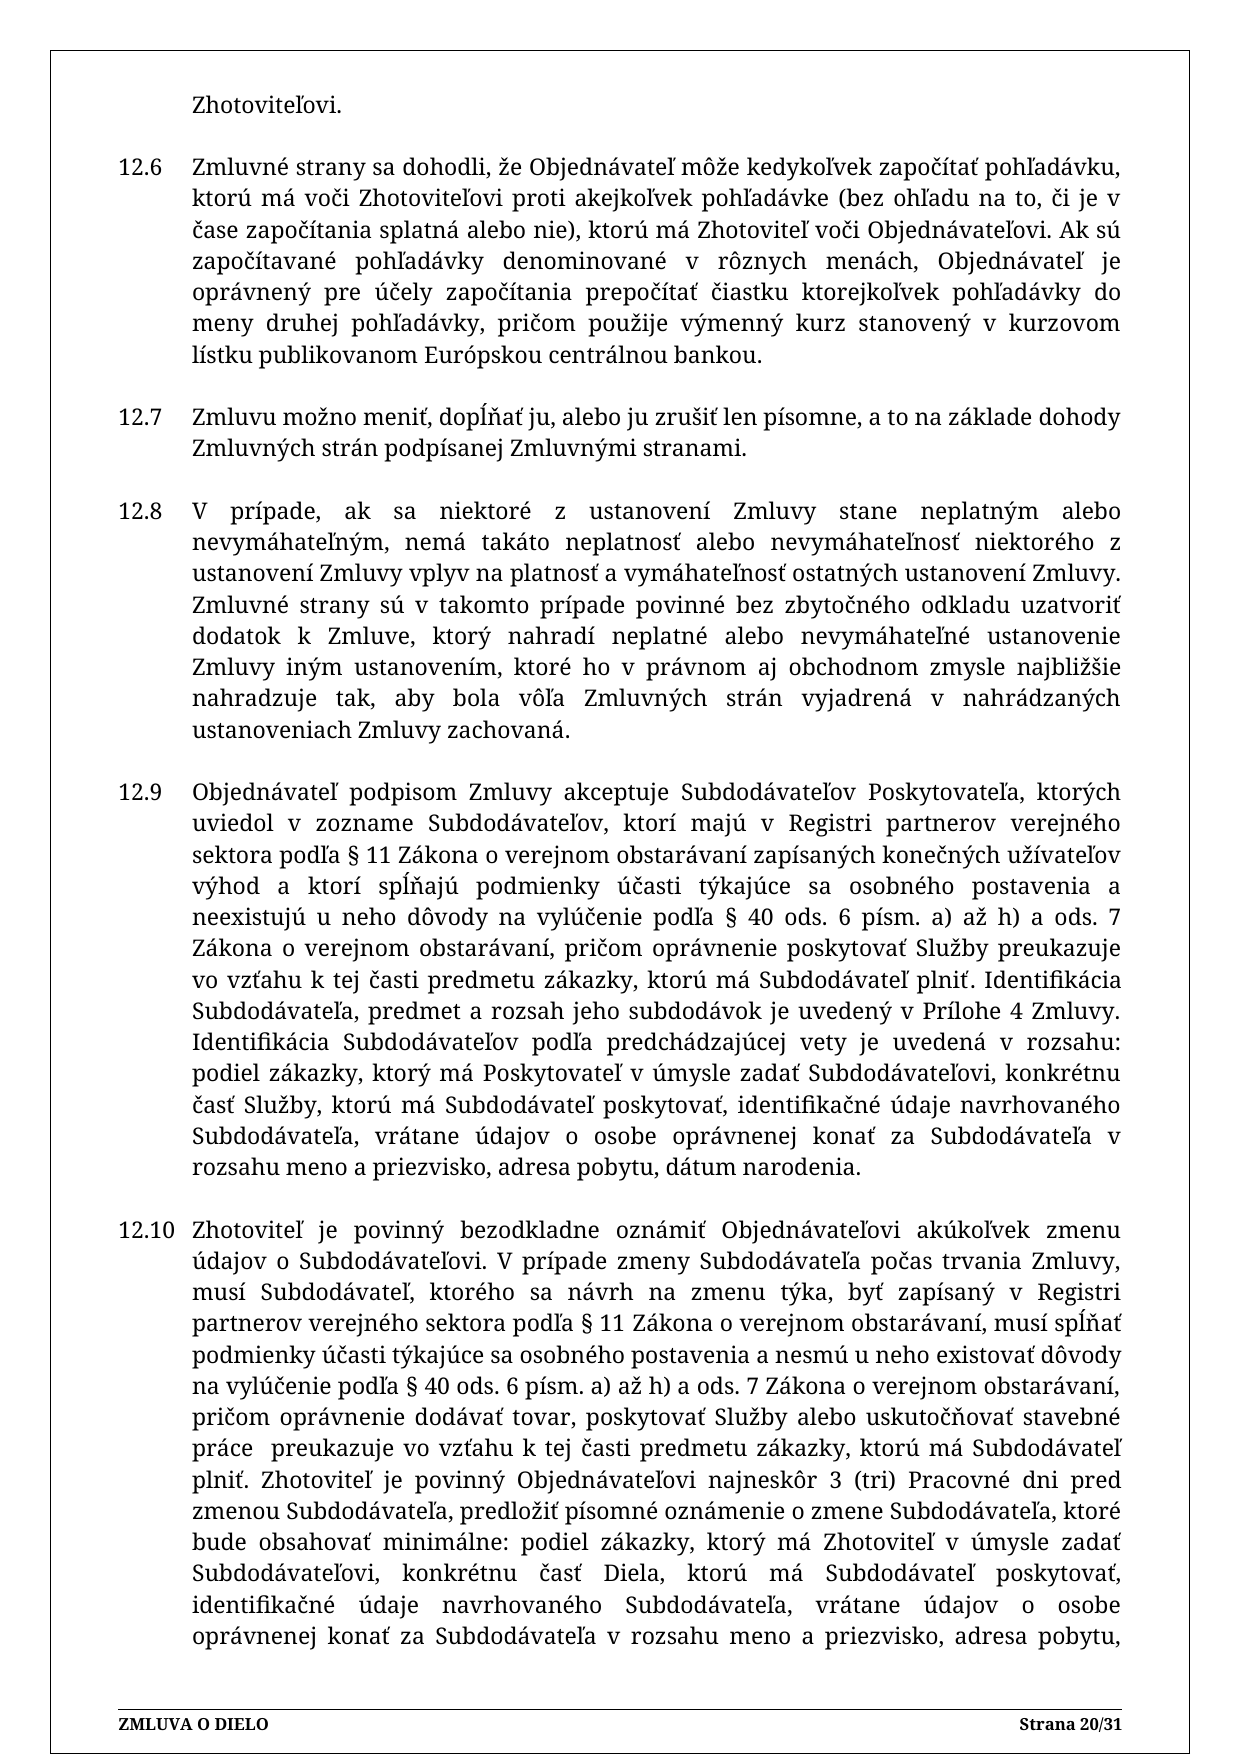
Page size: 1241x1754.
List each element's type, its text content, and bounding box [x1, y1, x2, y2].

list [118, 89, 1122, 120]
list Zmluvné strany sa dohodli, že Objednávateľ môže kedykoľvek započítať pohľadávku, ktorú má voči Zhotoviteľovi proti akejkoľvek pohľadávke (bez ohľadu na to, či je v čase započítania splatná alebo nie), ktorú má Zhotoviteľ voči Objednávateľovi. Ak sú započítavané pohľadávky denominované v rôznych menách, Objednávateľ je oprávnený pre účely započítania prepočítať čiastku ktorejkoľvek pohľadávky do meny druhej pohľadávky, pričom použije výmenný kurz stanovený v kurzovom lístku publikovanom Európskou centrálnou bankou. [118, 151, 1122, 370]
list V prípade, ak sa niektoré z ustanovení Zmluvy stane neplatným alebo nevymáhateľným, nemá takáto neplatnosť alebo nevymáhateľnosť niektorého z ustanovení Zmluvy vplyv na platnosť a vymáhateľnosť ostatných ustanovení Zmluvy. Zmluvné strany sú v takomto prípade povinné bez zbytočného odkladu uzatvoriť dodatok k Zmluve, ktorý nahradí neplatné alebo nevymáhateľné ustanovenie Zmluvy iným ustanovením, ktoré ho v právnom aj obchodnom zmysle najbližšie nahradzuje tak, aby bola vôľa Zmluvných strán vyjadrená v nahrádzaných ustanoveniach Zmluvy zachovaná. [118, 495, 1122, 745]
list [118, 1214, 1122, 1651]
list Objednávateľ podpisom Zmluvy akceptuje Subdodávateľov Poskytovateľa, ktorých uviedol v zozname Subdodávateľov, ktorí majú v Registri partnerov verejného sektora podľa § 11 Zákona o verejnom obstarávaní zapísaných konečných užívateľov výhod a ktorí spĺňajú podmienky účasti týkajúce sa osobného postavenia a neexistujú u neho dôvody na vylúčenie podľa § 40 ods. 6 písm. a) až h) a ods. 7 Zákona o verejnom obstarávaní, pričom oprávnenie poskytovať Služby preukazuje vo vzťahu k tej časti predmetu zákazky, ktorú má Subdodávateľ plniť. Identifikácia Subdodávateľa, predmet a rozsah jeho subdodávok je uvedený v Prílohe 4 Zmluvy. Identifikácia Subdodávateľov podľa predchádzajúcej vety je uvedená v rozsahu: podiel zákazky, ktorý má Poskytovateľ v úmysle zadať Subdodávateľovi, konkrétnu časť Služby, ktorú má Subdodávateľ poskytovať, identifikačné údaje navrhovaného Subdodávateľa, vrátane údajov o osobe oprávnenej konať za Subdodávateľa v rozsahu meno a priezvisko, adresa pobytu, dátum narodenia. [118, 776, 1122, 1182]
list Zmluvu možno meniť, dopĺňať ju, alebo ju zrušiť len písomne, a to na základe dohody Zmluvných strán podpísanej Zmluvnými stranami. [118, 401, 1122, 464]
